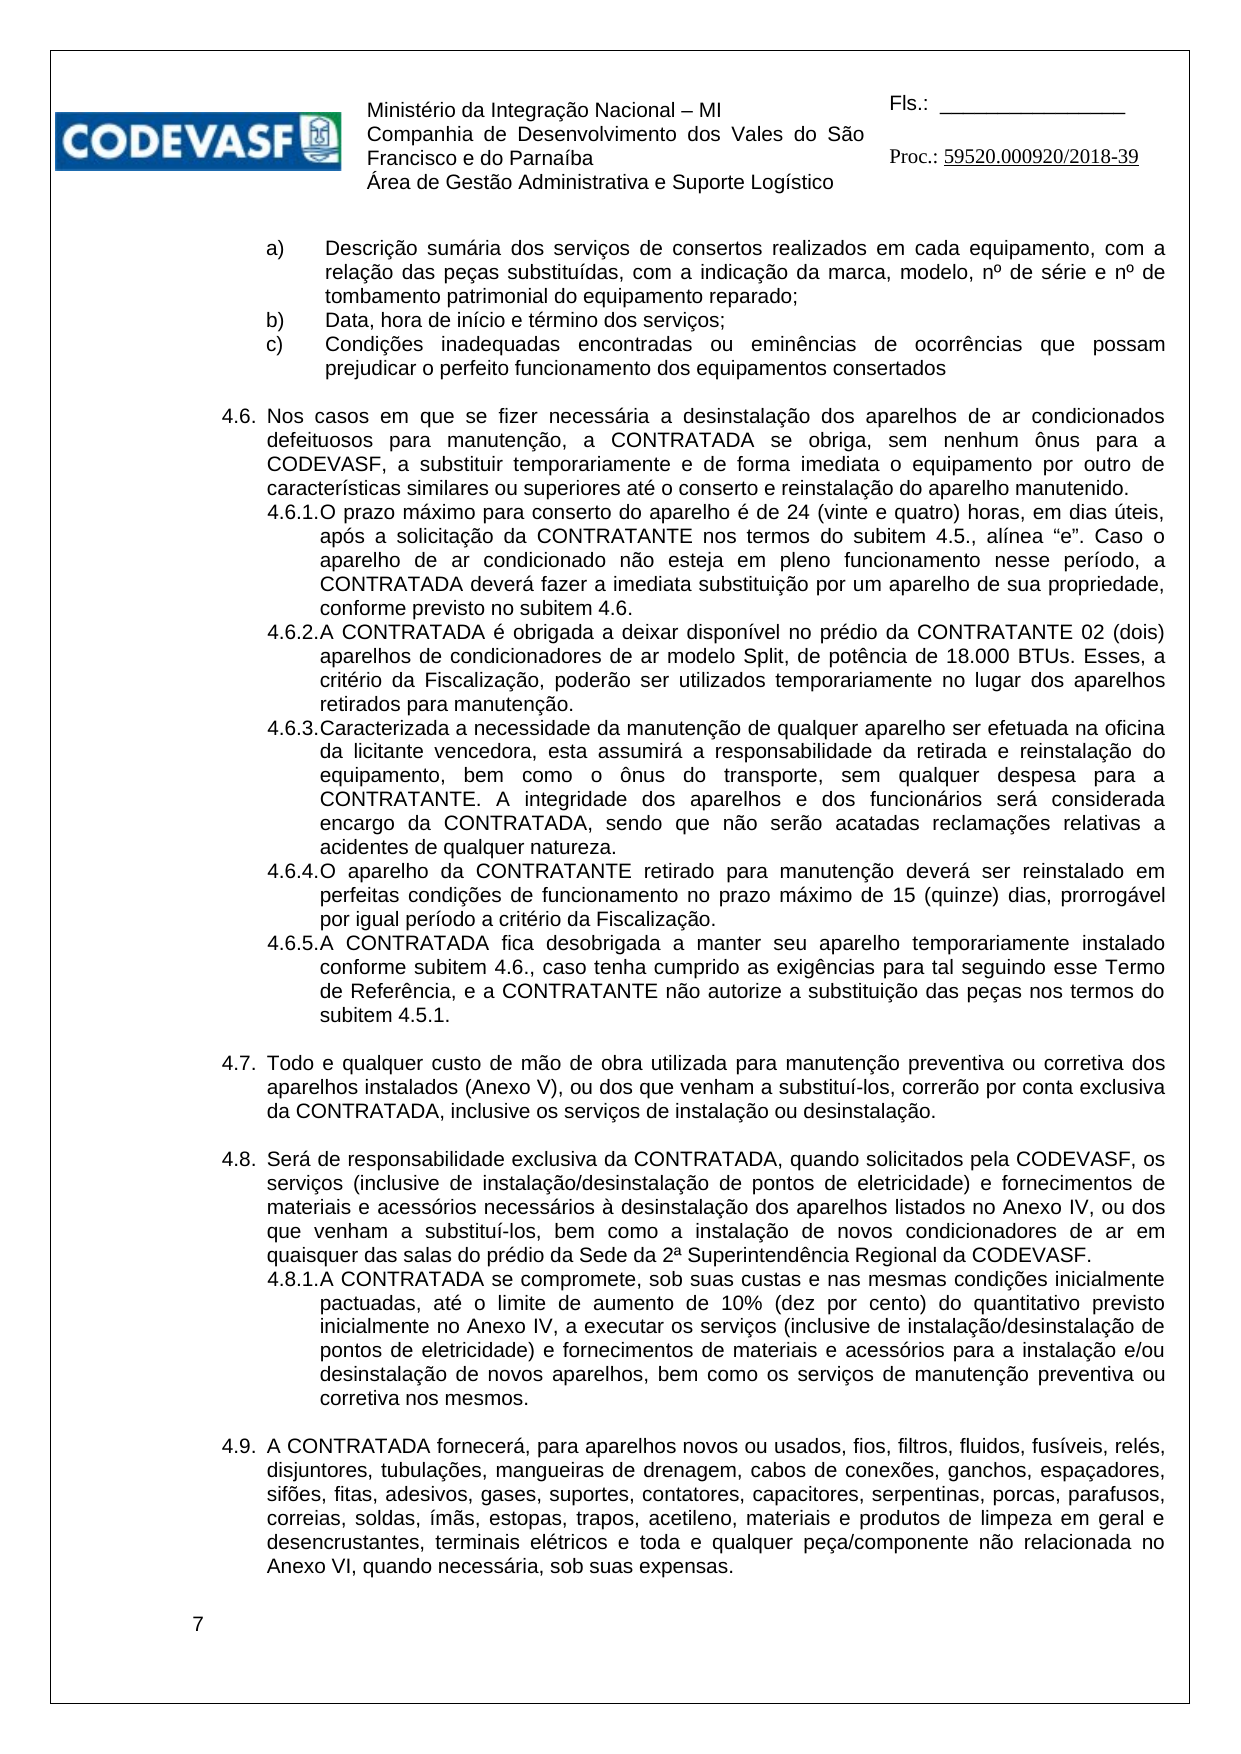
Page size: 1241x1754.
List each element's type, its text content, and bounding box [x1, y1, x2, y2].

list Descrição sumária dos serviços de consertos realizados em cada equipamento, com a relação das peças substituídas, com a indicação da marca, modelo, nº de série e nº de tombamento patrimonial do equipamento reparado; [266, 236, 1167, 308]
subtitle O prazo máximo para conserto do aparelho é de 24 (vinte e quatro) horas, em dias úteis, após a solicitação da CONTRATANTE nos termos do subitem 4.5., alínea “e”. Caso o aparelho de ar condicionado não esteja em pleno funcionamento nesse período, a CONTRATADA deverá fazer a imediata substituição por um aparelho de sua propriedade, conforme previsto no subitem 4.6. [267, 500, 1166, 619]
subtitle O aparelho da CONTRATANTE retirado para manutenção deverá ser reinstalado em perfeitas condições de funcionamento no prazo máximo de 15 (quinze) dias, prorrogável por igual período a critério da Fiscalização. [267, 859, 1166, 931]
picture [55, 112, 342, 171]
subtitle Nos casos em que se fizer necessária a desinstalação dos aparelhos de ar condicionados defeituosos para manutenção, a CONTRATADA se obriga, sem nenhum ônus para a CODEVASF, a substituir temporariamente e de forma imediata o equipamento por outro de características similares ou superiores até o conserto e reinstalação do aparelho manutenido. [222, 404, 1166, 500]
subtitle A CONTRATADA fornecerá, para aparelhos novos ou usados, fios, filtros, fluidos, fusíveis, relés, disjuntores, tubulações, mangueiras de drenagem, cabos de conexões, ganchos, espaçadores, sifões, fitas, adesivos, gases, suportes, contatores, capacitores, serpentinas, porcas, parafusos, correias, soldas, ímãs, estopas, trapos, acetileno, materiais e produtos de limpeza em geral e desencrustantes, terminais elétricos e toda e qualquer peça/componente não relacionada no Anexo VI, quando necessária, sob suas expensas. [222, 1434, 1166, 1578]
subtitle A CONTRATADA é obrigada a deixar disponível no prédio da CONTRATANTE 02 (dois) aparelhos de condicionadores de ar modelo Split, de potência de 18.000 BTUs. Esses, a critério da Fiscalização, poderão ser utilizados temporariamente no lugar dos aparelhos retirados para manutenção. [267, 619, 1166, 715]
subtitle A CONTRATADA se compromete, sob suas custas e nas mesmas condições inicialmente pactuadas, até o limite de aumento de 10% (dez por cento) do quantitativo previsto inicialmente no Anexo IV, a executar os serviços (inclusive de instalação/desinstalação de pontos de eletricidade) e fornecimentos de materiais e acessórios para a instalação e/ou desinstalação de novos aparelhos, bem como os serviços de manutenção preventiva ou corretiva nos mesmos. [267, 1266, 1166, 1410]
list Condições inadequadas encontradas ou eminências de ocorrências que possam prejudicar o perfeito funcionamento dos equipamentos consertados [266, 332, 1167, 380]
subtitle Todo e qualquer custo de mão de obra utilizada para manutenção preventiva ou corretiva dos aparelhos instalados (Anexo V), ou dos que venham a substituí-los, correrão por conta exclusiva da CONTRATADA, inclusive os serviços de instalação ou desinstalação. [222, 1051, 1166, 1123]
subtitle Caracterizada a necessidade da manutenção de qualquer aparelho ser efetuada na oficina da licitante vencedora, esta assumirá a responsabilidade da retirada e reinstalação do equipamento, bem como o ônus do transporte, sem qualquer despesa para a CONTRATANTE. A integridade dos aparelhos e dos funcionários será considerada encargo da CONTRATADA, sendo que não serão acatadas reclamações relativas a acidentes de qualquer natureza. [267, 715, 1166, 859]
list Data, hora de início e término dos serviços; [266, 308, 1167, 332]
subtitle Será de responsabilidade exclusiva da CONTRATADA, quando solicitados pela CODEVASF, os serviços (inclusive de instalação/desinstalação de pontos de eletricidade) e fornecimentos de materiais e acessórios necessários à desinstalação dos aparelhos listados no Anexo IV, ou dos que venham a substituí-los, bem como a instalação de novos condicionadores de ar em quaisquer das salas do prédio da Sede da 2ª Superintendência Regional da CODEVASF. [222, 1147, 1166, 1266]
subtitle A CONTRATADA fica desobrigada a manter seu aparelho temporariamente instalado conforme subitem 4.6., caso tenha cumprido as exigências para tal seguindo esse Termo de Referência, e a CONTRATANTE não autorize a substituição das peças nos termos do subitem 4.5.1. [267, 931, 1166, 1027]
